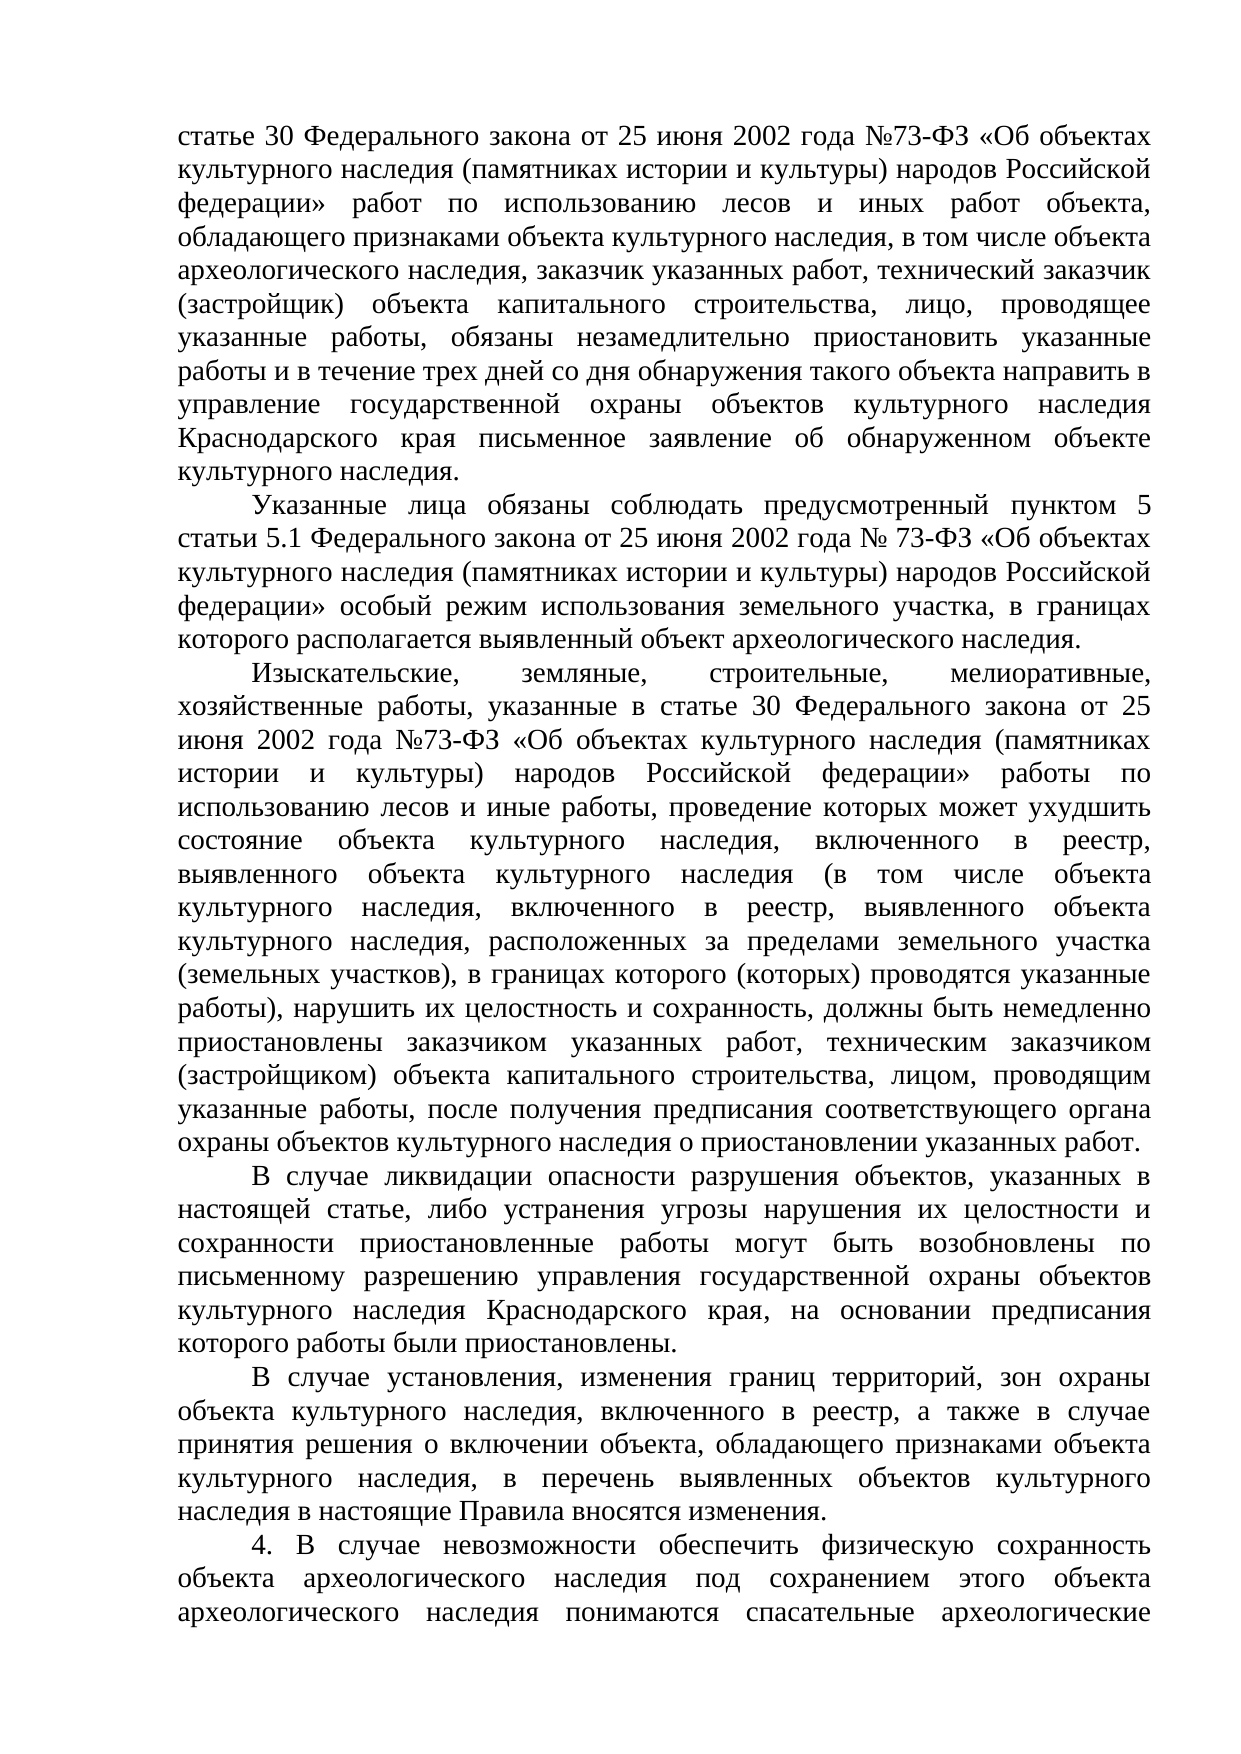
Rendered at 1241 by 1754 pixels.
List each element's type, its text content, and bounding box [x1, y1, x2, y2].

text Указанные лица обязаны соблюдать предусмотренный пунктом 5 статьи 5.1 Федерального закона от 25 июня 2002 года № 73-ФЗ «Об объектах культурного наследия (памятниках истории и культуры) народов Российской федерации» особый режим использования земельного участка, в границах которого располагается выявленный объект археологического наследия. [177, 487, 1152, 655]
text В случае установления, изменения границ территорий, зон охраны объекта культурного наследия, включенного в реестр, а также в случае принятия решения о включении объекта, обладающего признаками объекта культурного наследия, в перечень выявленных объектов культурного наследия в настоящие Правила вносятся изменения. [177, 1359, 1152, 1527]
text Изыскательские, земляные, строительные, мелиоративные, хозяйственные работы, указанные в статье 30 Федерального закона от 25 июня 2002 года №73-ФЗ «Об объектах культурного наследия (памятниках истории и культуры) народов Российской федерации» работы по использованию лесов и иные работы, проведение которых может ухудшить состояние объекта культурного наследия, включенного в реестр, выявленного объекта культурного наследия (в том числе объекта культурного наследия, включенного в реестр, выявленного объекта культурного наследия, расположенных за пределами земельного участка (земельных участков), в границах которого (которых) проводятся указанные работы), нарушить их целостность и сохранность, должны быть немедленно приостановлены заказчиком указанных работ, техническим заказчиком (застройщиком) объекта капитального строительства, лицом, проводящим указанные работы, после получения предписания соответствующего органа охраны объектов культурного наследия о приостановлении указанных работ. [177, 655, 1152, 1158]
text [177, 118, 1152, 487]
text В случае ликвидации опасности разрушения объектов, указанных в настоящей статье, либо устранения угрозы нарушения их целостности и сохранности приостановленные работы могут быть возобновлены по письменному разрешению управления государственной охраны объектов культурного наследия Краснодарского края, на основании предписания которого работы были приостановлены. [177, 1158, 1152, 1359]
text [177, 1527, 1152, 1627]
